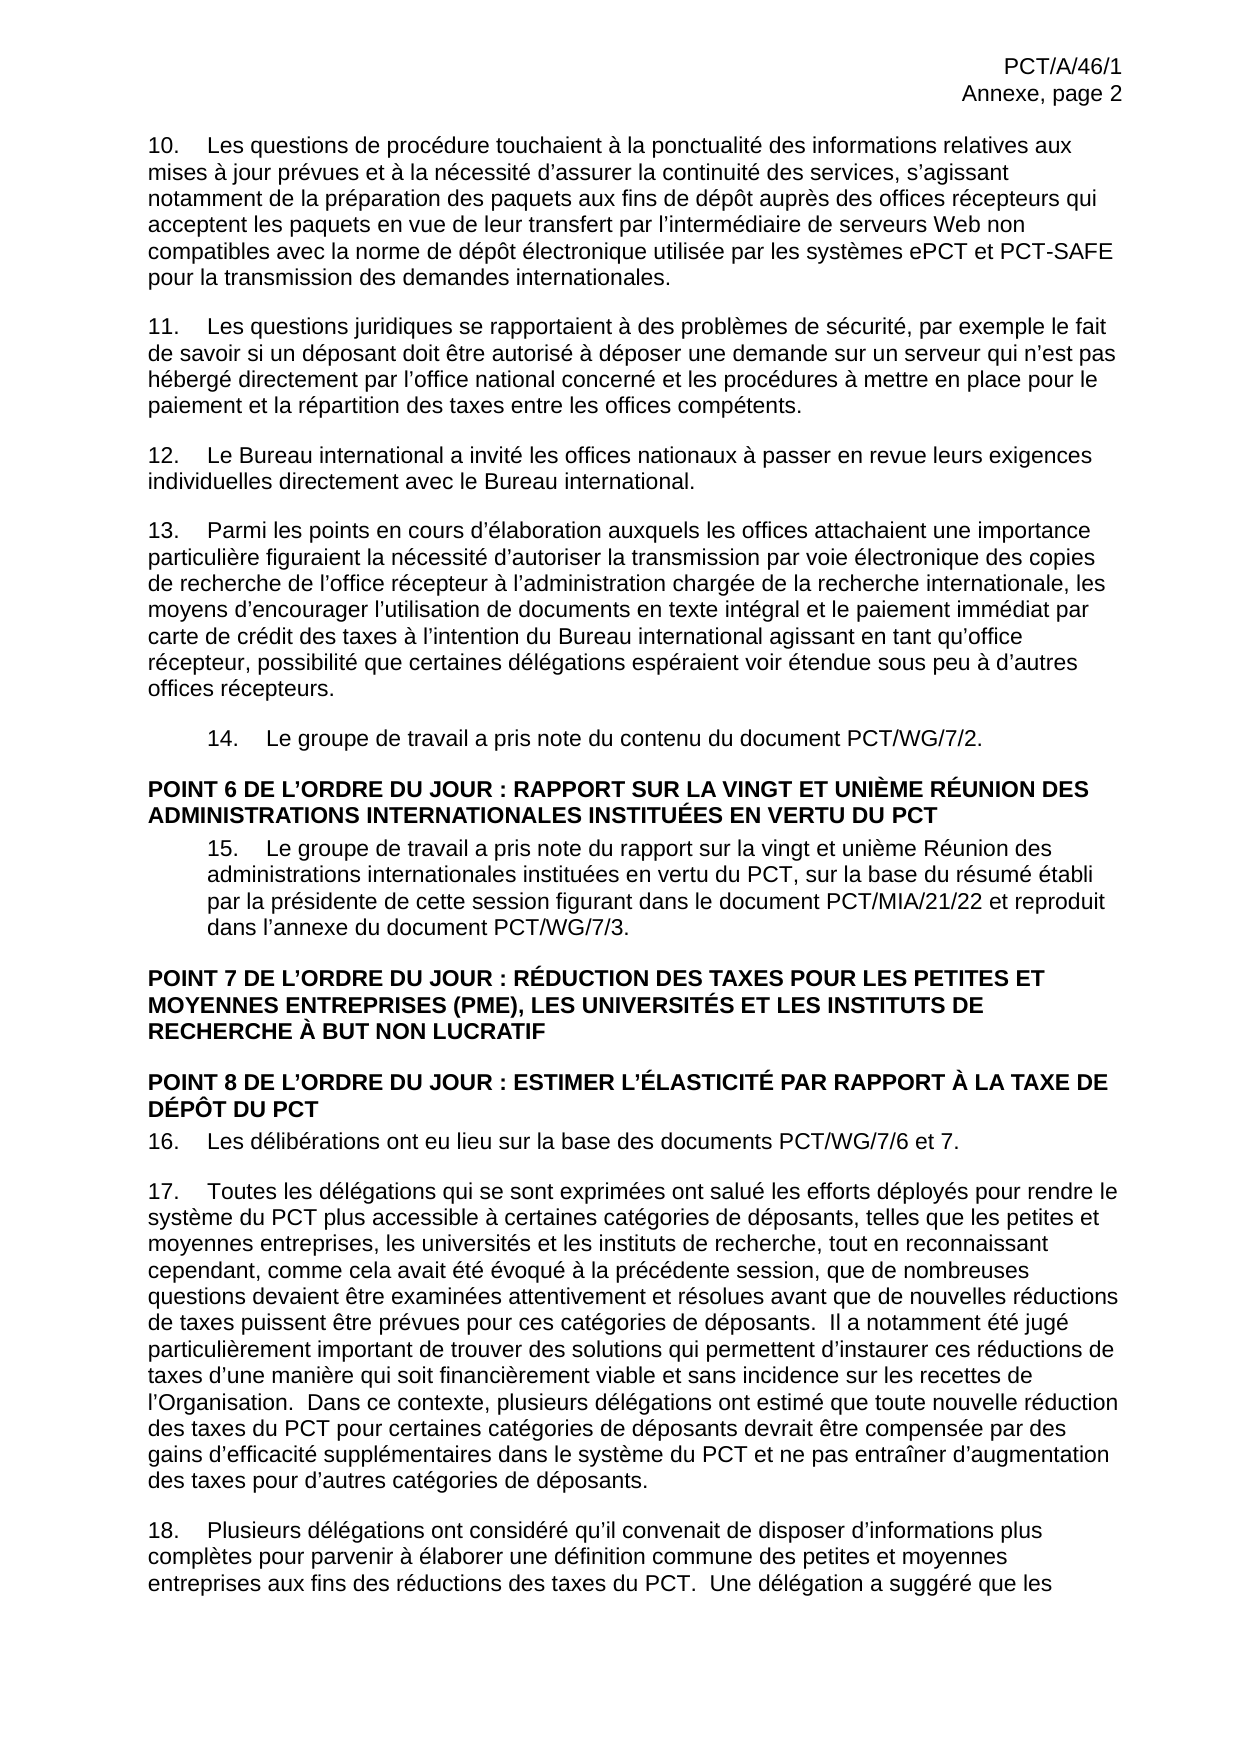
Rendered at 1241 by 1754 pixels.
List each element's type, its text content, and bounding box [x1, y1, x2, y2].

text Toutes les délégations qui se sont exprimées ont salué les efforts déployés pour rendre le système du PCT plus accessible à certaines catégories de déposants, telles que les petites et moyennes entreprises, les universités et les instituts de recherche, tout en reconnaissant cependant, comme cela avait été évoqué à la précédente session, que de nombreuses questions devaient être examinées attentivement et résolues avant que de nouvelles réductions de taxes puissent être prévues pour ces catégories de déposants. Il a notamment été jugé particulièrement important de trouver des solutions qui permettent d’instaurer ces réductions de taxes d’une manière qui soit financièrement viable et sans incidence sur les recettes de l’Organisation. Dans ce contexte, plusieurs délégations ont estimé que toute nouvelle réduction des taxes du PCT pour certaines catégories de déposants devrait être compensée par des gains d’efficacité supplémentaires dans le système du PCT et ne pas entraîner d’augmentation des taxes pour d’autres catégories de déposants. [148, 1178, 1122, 1494]
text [148, 1517, 1122, 1596]
text Les questions de procédure touchaient à la ponctualité des informations relatives aux mises à jour prévues et à la nécessité d’assurer la continuité des services, s’agissant notamment de la préparation des paquets aux fins de dépôt auprès des offices récepteurs qui acceptent les paquets en vue de leur transfert par l’intermédiaire de serveurs Web non compatibles avec la norme de dépôt électronique utilisée par les systèmes ePCT et PCT-SAFE pour la transmission des demandes internationales. [148, 132, 1122, 290]
subtitle Point 8 de l’ordre du jour : estimer l’élasticité par rapport à la taxe de dépôt du PCT [148, 1069, 1122, 1122]
subtitle Point 7 de l’ordre du jour : réduction des taxes pour les petites et moyennes entreprises (PME), les universités et les instituts de recherche à but non lucratif [148, 965, 1122, 1044]
text Les délibérations ont eu lieu sur la base des documents PCT/WG/7/6 et 7. [148, 1128, 1122, 1155]
text Les questions juridiques se rapportaient à des problèmes de sécurité, par exemple le fait de savoir si un déposant doit être autorisé à déposer une demande sur un serveur qui n’est pas hébergé directement par l’office national concerné et les procédures à mettre en place pour le paiement et la répartition des taxes entre les offices compétents. [148, 313, 1122, 419]
text Le Bureau international a invité les offices nationaux à passer en revue leurs exigences individuelles directement avec le Bureau international. [148, 442, 1122, 494]
text Parmi les points en cours d’élaboration auxquels les offices attachaient une importance particulière figuraient la nécessité d’autoriser la transmission par voie électronique des copies de recherche de l’office récepteur à l’administration chargée de la recherche internationale, les moyens d’encourager l’utilisation de documents en texte intégral et le paiement immédiat par carte de crédit des taxes à l’intention du Bureau international agissant en tant qu’office récepteur, possibilité que certaines délégations espéraient voir étendue sous peu à d’autres offices récepteurs. [148, 517, 1122, 702]
text Le groupe de travail a pris note du rapport sur la vingt et unième Réunion des administrations internationales instituées en vertu du PCT, sur la base du résumé établi par la présidente de cette session figurant dans le document PCT/MIA/21/22 et reproduit dans l’annexe du document PCT/WG/7/3. [207, 835, 1122, 940]
subtitle Point 6 de l’ordre du jour : rapport sur la vingt et unième réunion des administrations internationales instituées en vertu du PCT [148, 776, 1122, 829]
text Le groupe de travail a pris note du contenu du document PCT/WG/7/2. [207, 724, 1122, 751]
